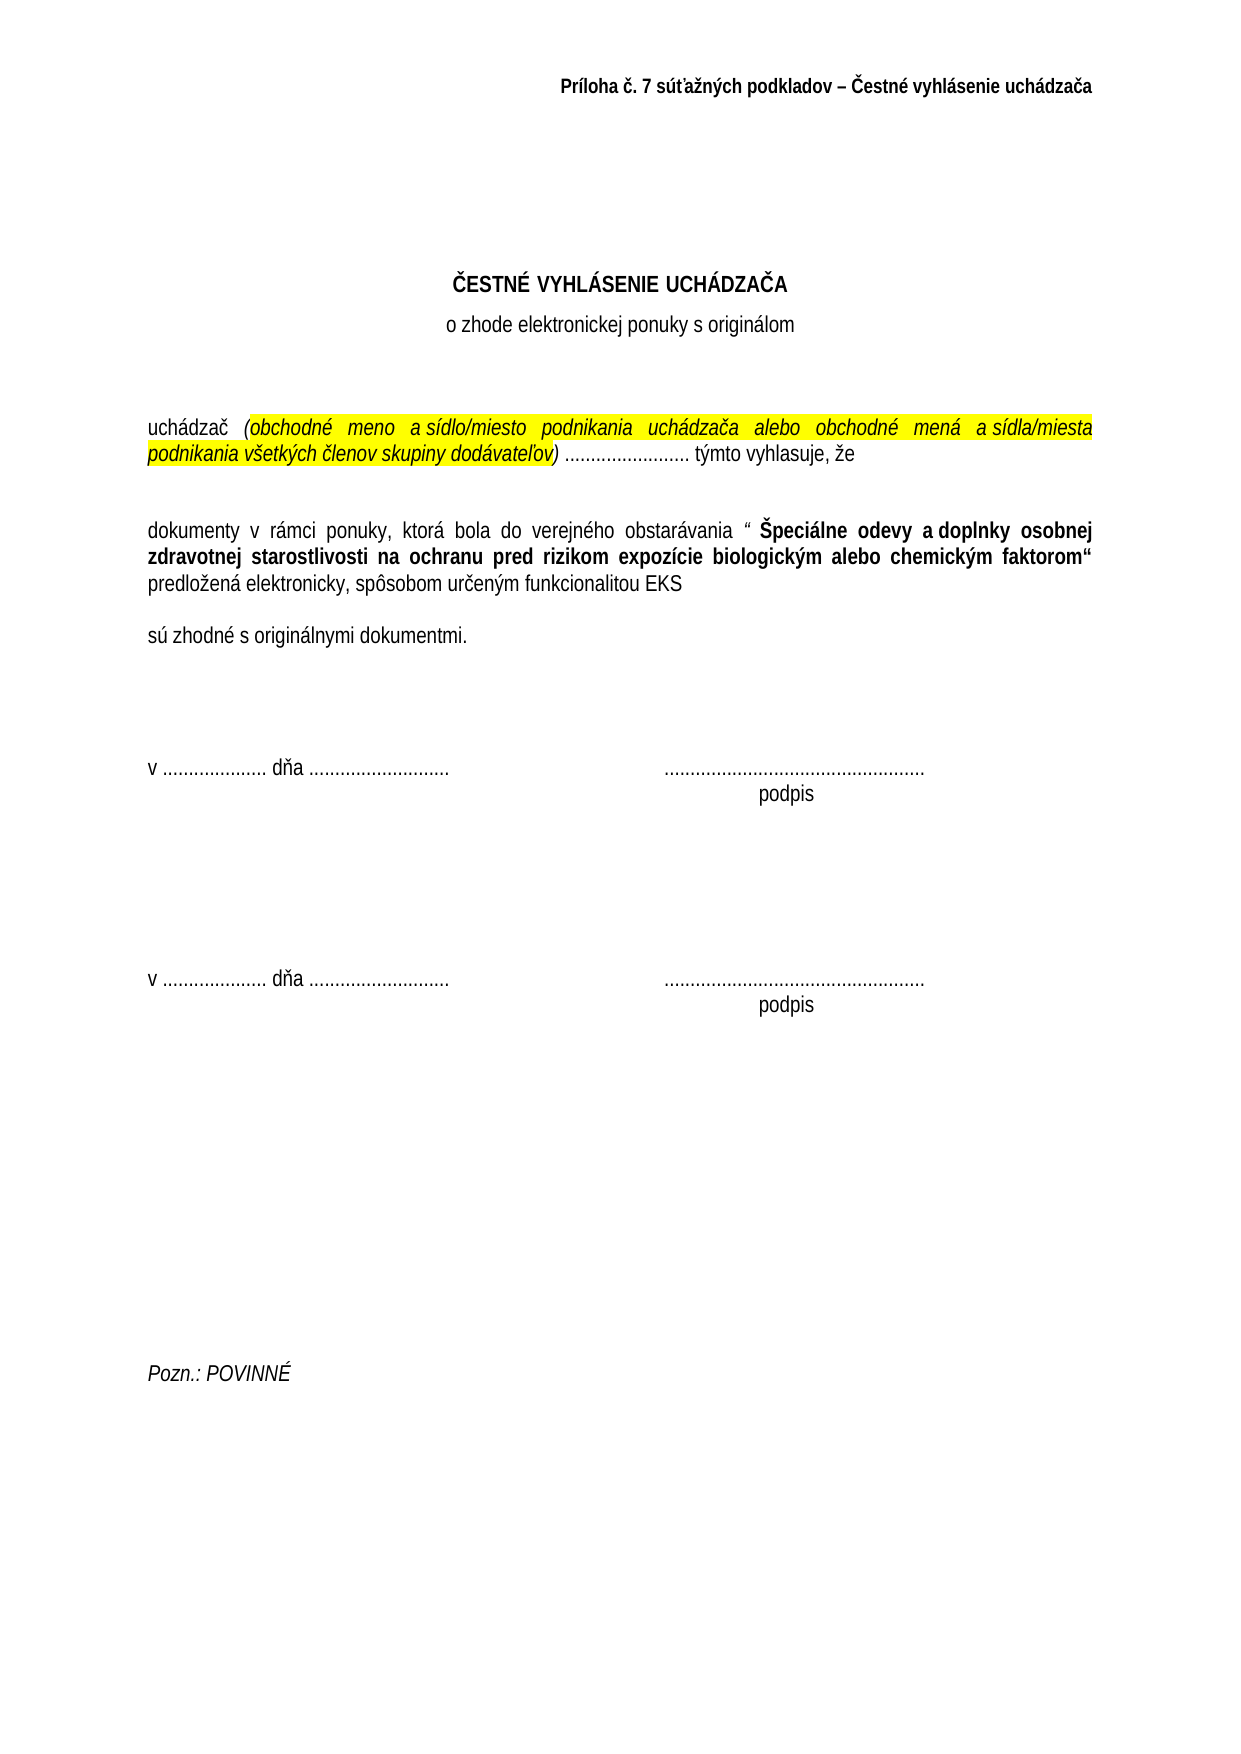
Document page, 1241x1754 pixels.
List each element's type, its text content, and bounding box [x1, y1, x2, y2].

text sú zhodné s originálnymi dokumentmi. [148, 622, 1093, 648]
text podpis [148, 780, 1093, 807]
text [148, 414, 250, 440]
subtitle čestné vyhlásenie uchádzača [148, 265, 1093, 298]
text Pozn.: POVINNÉ [148, 1360, 1093, 1386]
text v .................... dňa ........................... .................................................. [148, 965, 1093, 991]
text o zhode elektronickej ponuky s originálom [148, 311, 1093, 337]
text dokumenty v rámci ponuky, ktorá bola do verejného obstarávania “ Špeciálne odevy a doplnky osobnej zdravotnej starostlivosti na ochranu pred rizikom expozície biologickým alebo chemickým faktorom“ predložená elektronicky, spôsobom určeným funkcionalitou EKS [148, 517, 1093, 596]
text uchádzač (obchodné meno a sídlo/miesto podnikania uchádzača alebo obchodné mená a sídla/miesta podnikania všetkých členov skupiny dodávateľov) ........................ týmto vyhlasuje, že [553, 414, 1093, 466]
text v .................... dňa ........................... .................................................. [148, 754, 1093, 780]
text podpis [148, 991, 1093, 1017]
